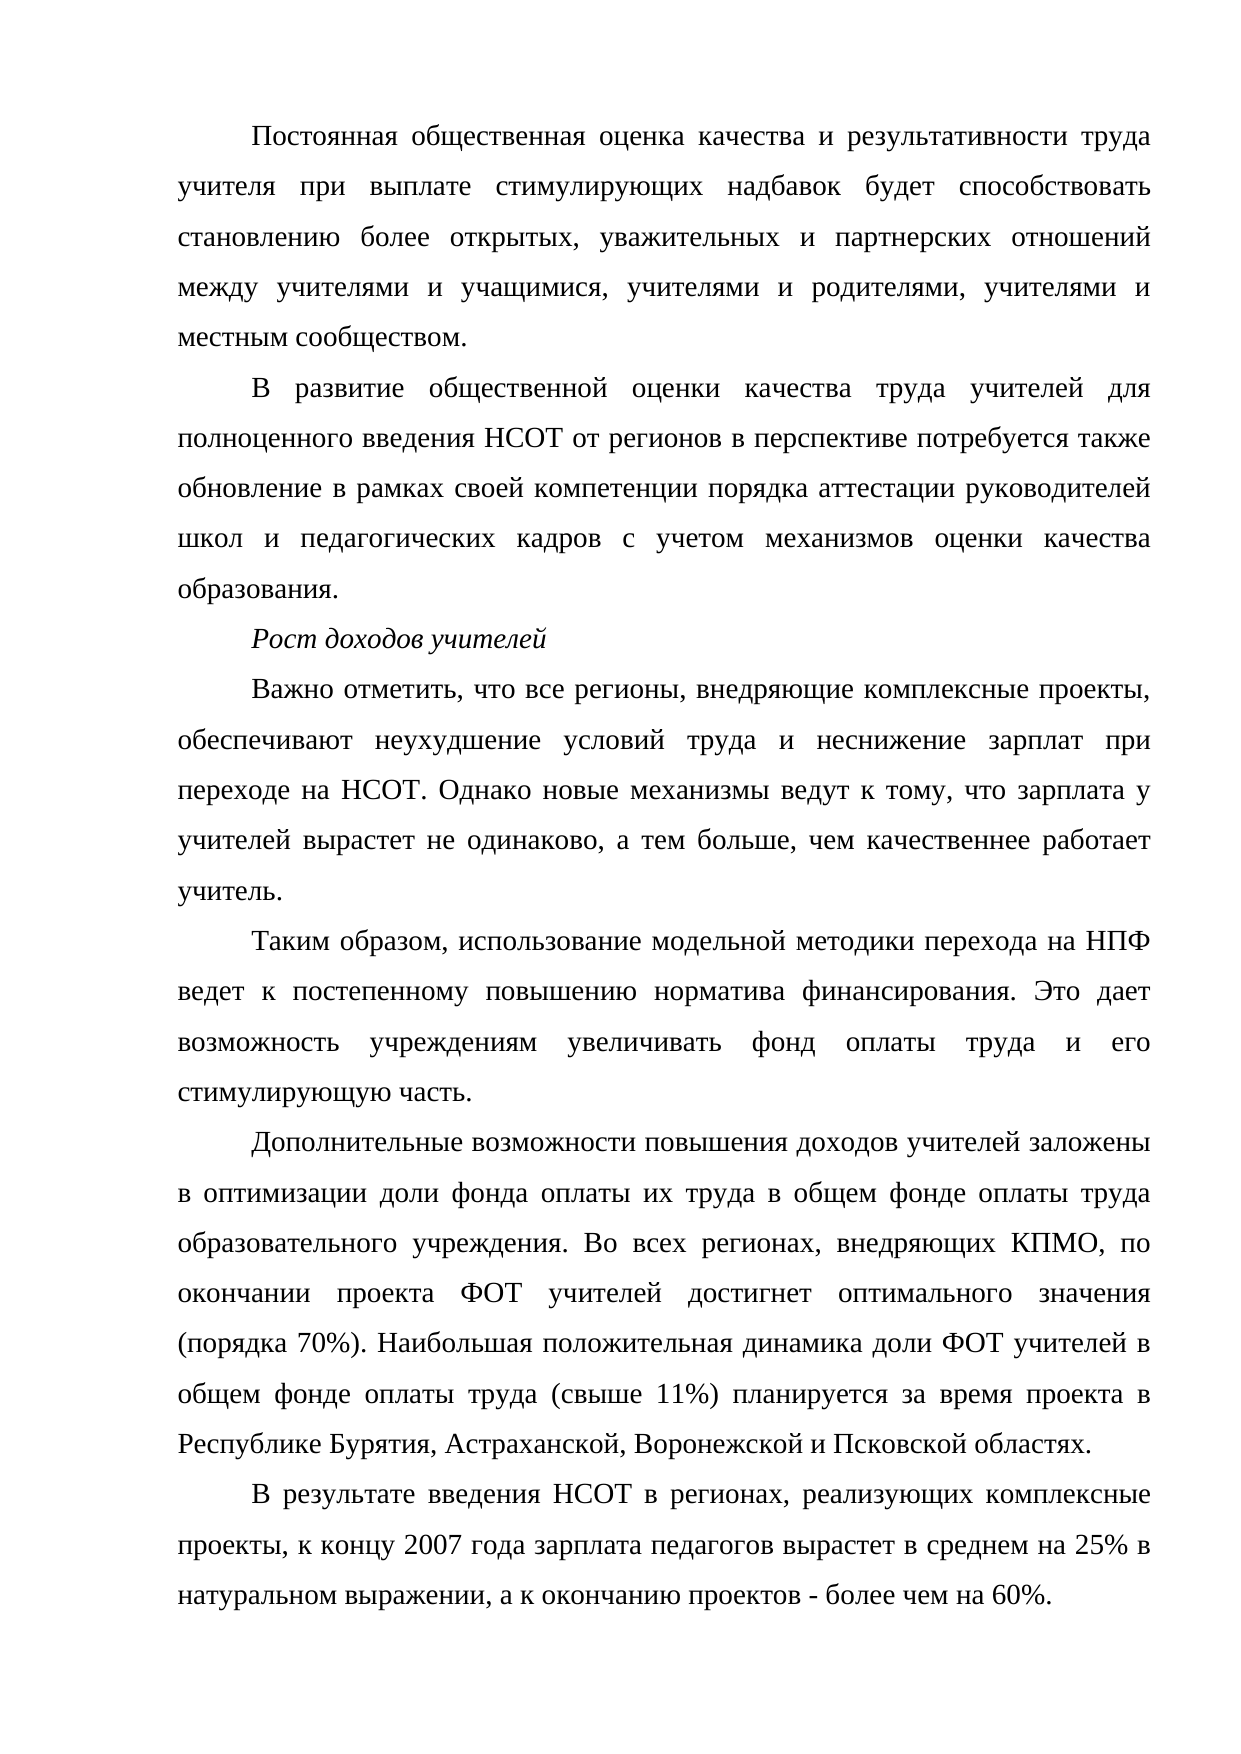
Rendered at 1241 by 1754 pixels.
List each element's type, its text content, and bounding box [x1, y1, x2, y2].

text Важно отметить, что все регионы, внедряющие комплексные проекты, обеспечивают неухудшение условий труда и неснижение зарплат при переходе на НСОТ. Однако новые механизмы ведут к тому, что зарплата у учителей вырастет не одинаково, а тем больше, чем качественнее работает учитель. [177, 672, 1152, 906]
text Рост доходов учителей [177, 621, 1152, 655]
text В результате введения НСОТ в регионах, реализующих комплексные проекты, к концу 2007 года зарплата педагогов вырастет в среднем на 25% в натуральном выражении, а к окончанию проектов - более чем на 60%. [177, 1477, 1152, 1611]
text Таким образом, использование модельной методики перехода на НПФ ведет к постепенному повышению норматива финансирования. Это дает возможность учреждениям увеличивать фонд оплаты труда и его стимулирующую часть. [177, 923, 1152, 1108]
text Дополнительные возможности повышения доходов учителей заложены в оптимизации доли фонда оплаты их труда в общем фонде оплаты труда образовательного учреждения. Во всех регионах, внедряющих КПМО, по окончании проекта ФОТ учителей достигнет оптимального значения (порядка 70%). Наибольшая положительная динамика доли ФОТ учителей в общем фонде оплаты труда (свыше 11%) планируется за время проекта в Республике Бурятия, Астраханской, Воронежской и Псковской областях. [177, 1124, 1152, 1460]
text Постоянная общественная оценка качества и результативности труда учителя при выплате стимулирующих надбавок будет способствовать становлению более открытых, уважительных и партнерских отношений между учителями и учащимися, учителями и родителями, учителями и местным сообществом. [177, 118, 1152, 353]
text В развитие общественной оценки качества труда учителей для полноценного введения НСОТ от регионов в перспективе потребуется также обновление в рамках своей компетенции порядка аттестации руководителей школ и педагогических кадров с учетом механизмов оценки качества образования. [177, 370, 1152, 604]
